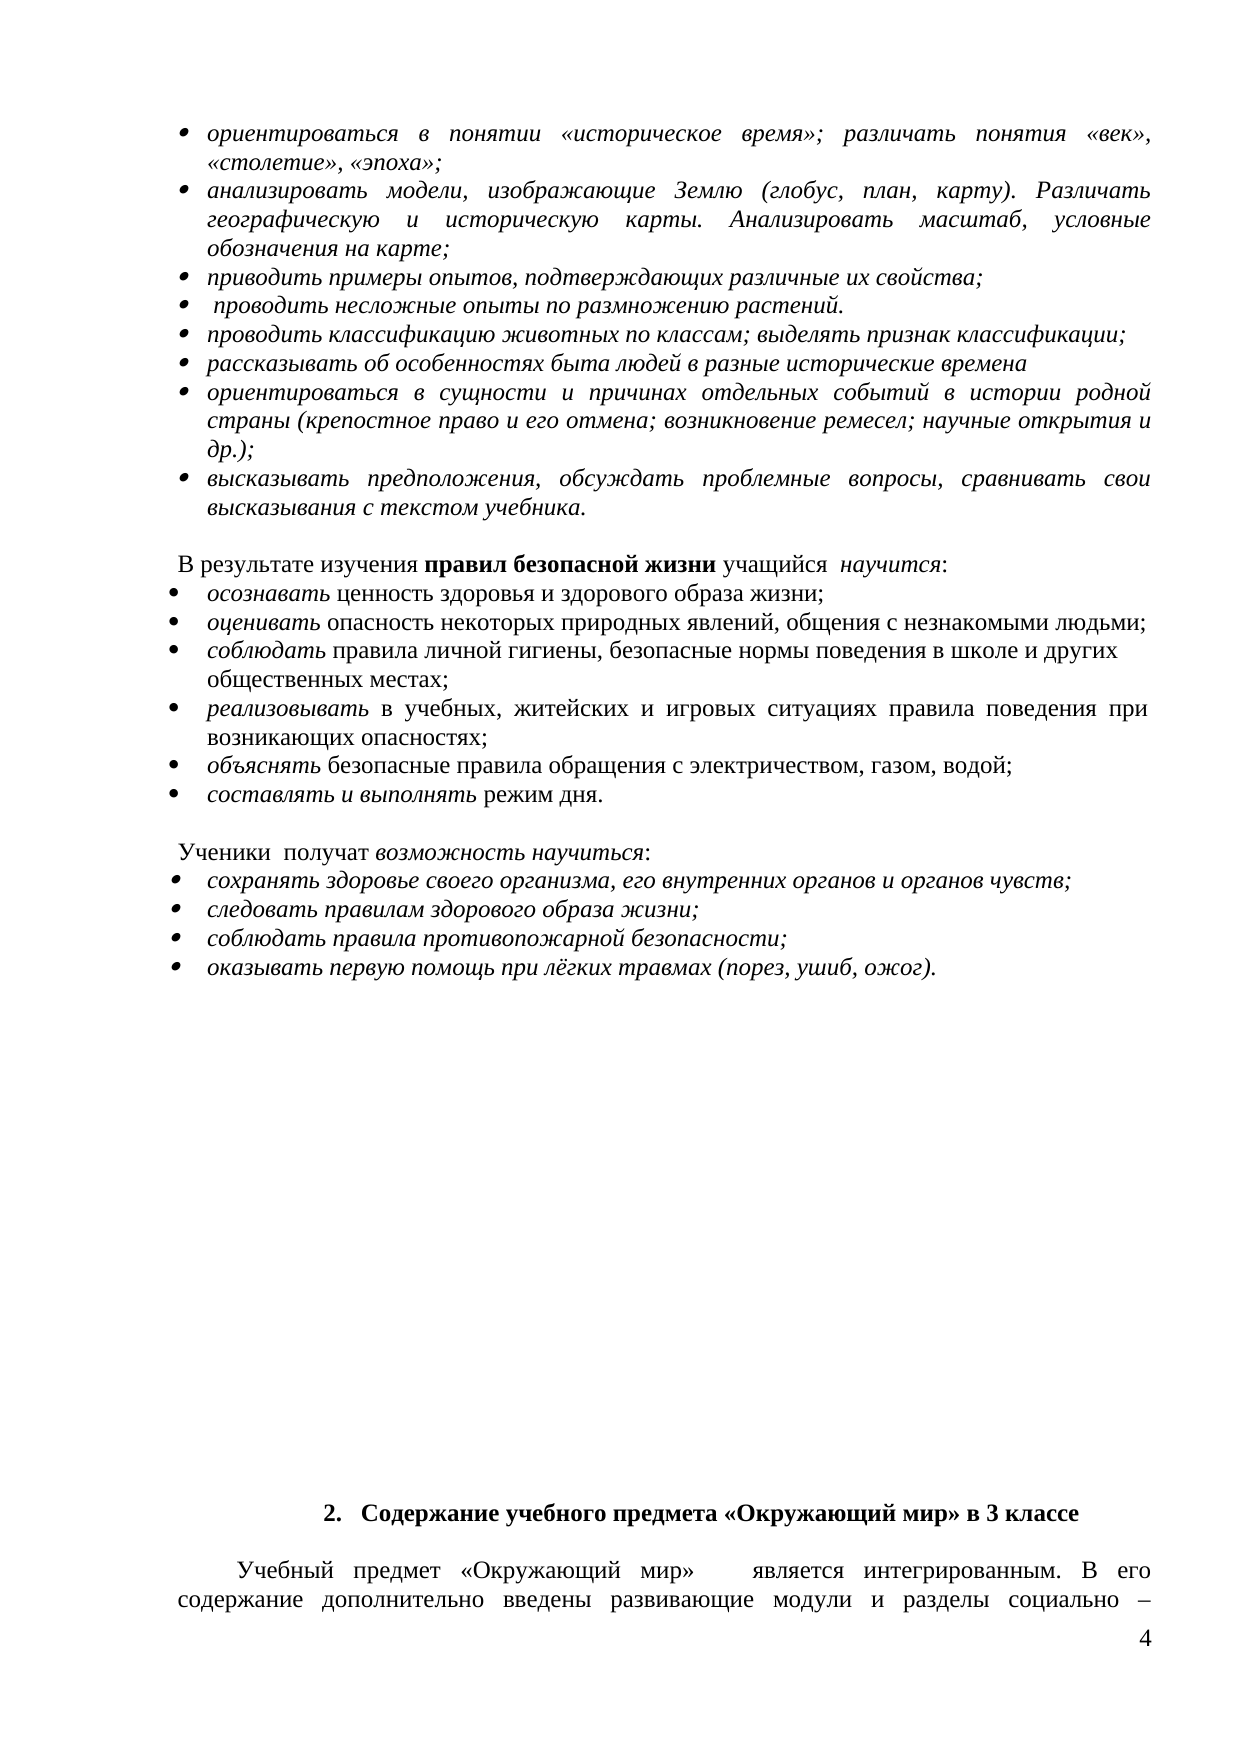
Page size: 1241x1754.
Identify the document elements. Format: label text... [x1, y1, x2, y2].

list ориентироваться в понятии «историческое время»; различать понятия «век», «столетие», «эпоха»; [177, 118, 1152, 176]
list оказывать первую помощь при лёгких травмах (порез, ушиб, ожог). [169, 952, 1152, 981]
text Ученики получат возможность научиться: [177, 837, 1152, 866]
list следовать правилам здорового образа жизни; [169, 894, 1152, 923]
list соблюдать правила противопожарной безопасности; [169, 923, 1152, 952]
list оценивать опасность некоторых природных явлений, общения с незнакомыми людьми; [169, 607, 1152, 636]
list ориентироваться в сущности и причинах отдельных событий в истории родной страны (крепостное право и его отмена; возникновение ремесел; научные открытия и др.); [177, 377, 1152, 463]
list анализировать модели, изображающие Землю (глобус, план, карту). Различать географическую и историческую карты. Анализировать масштаб, условные обозначения на карте; [177, 176, 1152, 262]
list проводить несложные опыты по размножению растений. [177, 291, 1152, 319]
list реализовывать в учебных, житейских и игровых ситуациях правила поведения при возникающих опасностях; [169, 693, 1149, 751]
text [177, 1556, 1152, 1613]
list приводить примеры опытов, подтверждающих различные их свойства; [177, 262, 1152, 291]
list проводить классификацию животных по классам; выделять признак классификации; [177, 319, 1152, 348]
list сохранять здоровье своего организма, его внутренних органов и органов чувств; [169, 866, 1152, 894]
list рассказывать об особенностях быта людей в разные исторические времена [177, 348, 1152, 377]
list объяснять безопасные правила обращения с электричеством, газом, водой; [169, 751, 1152, 779]
list Содержание учебного предмета «Окружающий мир» в 3 классе [251, 1498, 1152, 1527]
list соблюдать правила личной гигиены, безопасные нормы поведения в школе и других общественных местах; [169, 636, 1152, 693]
list составлять и выполнять режим дня. [169, 779, 1152, 808]
list осознавать ценность здоровья и здорового образа жизни; [169, 578, 1152, 607]
list В результате изучения правил безопасной жизни учащийся научится: [177, 549, 1152, 578]
list высказывать предположения, обсуждать проблемные вопросы, сравнивать свои высказывания с текстом учебника. [177, 463, 1152, 521]
